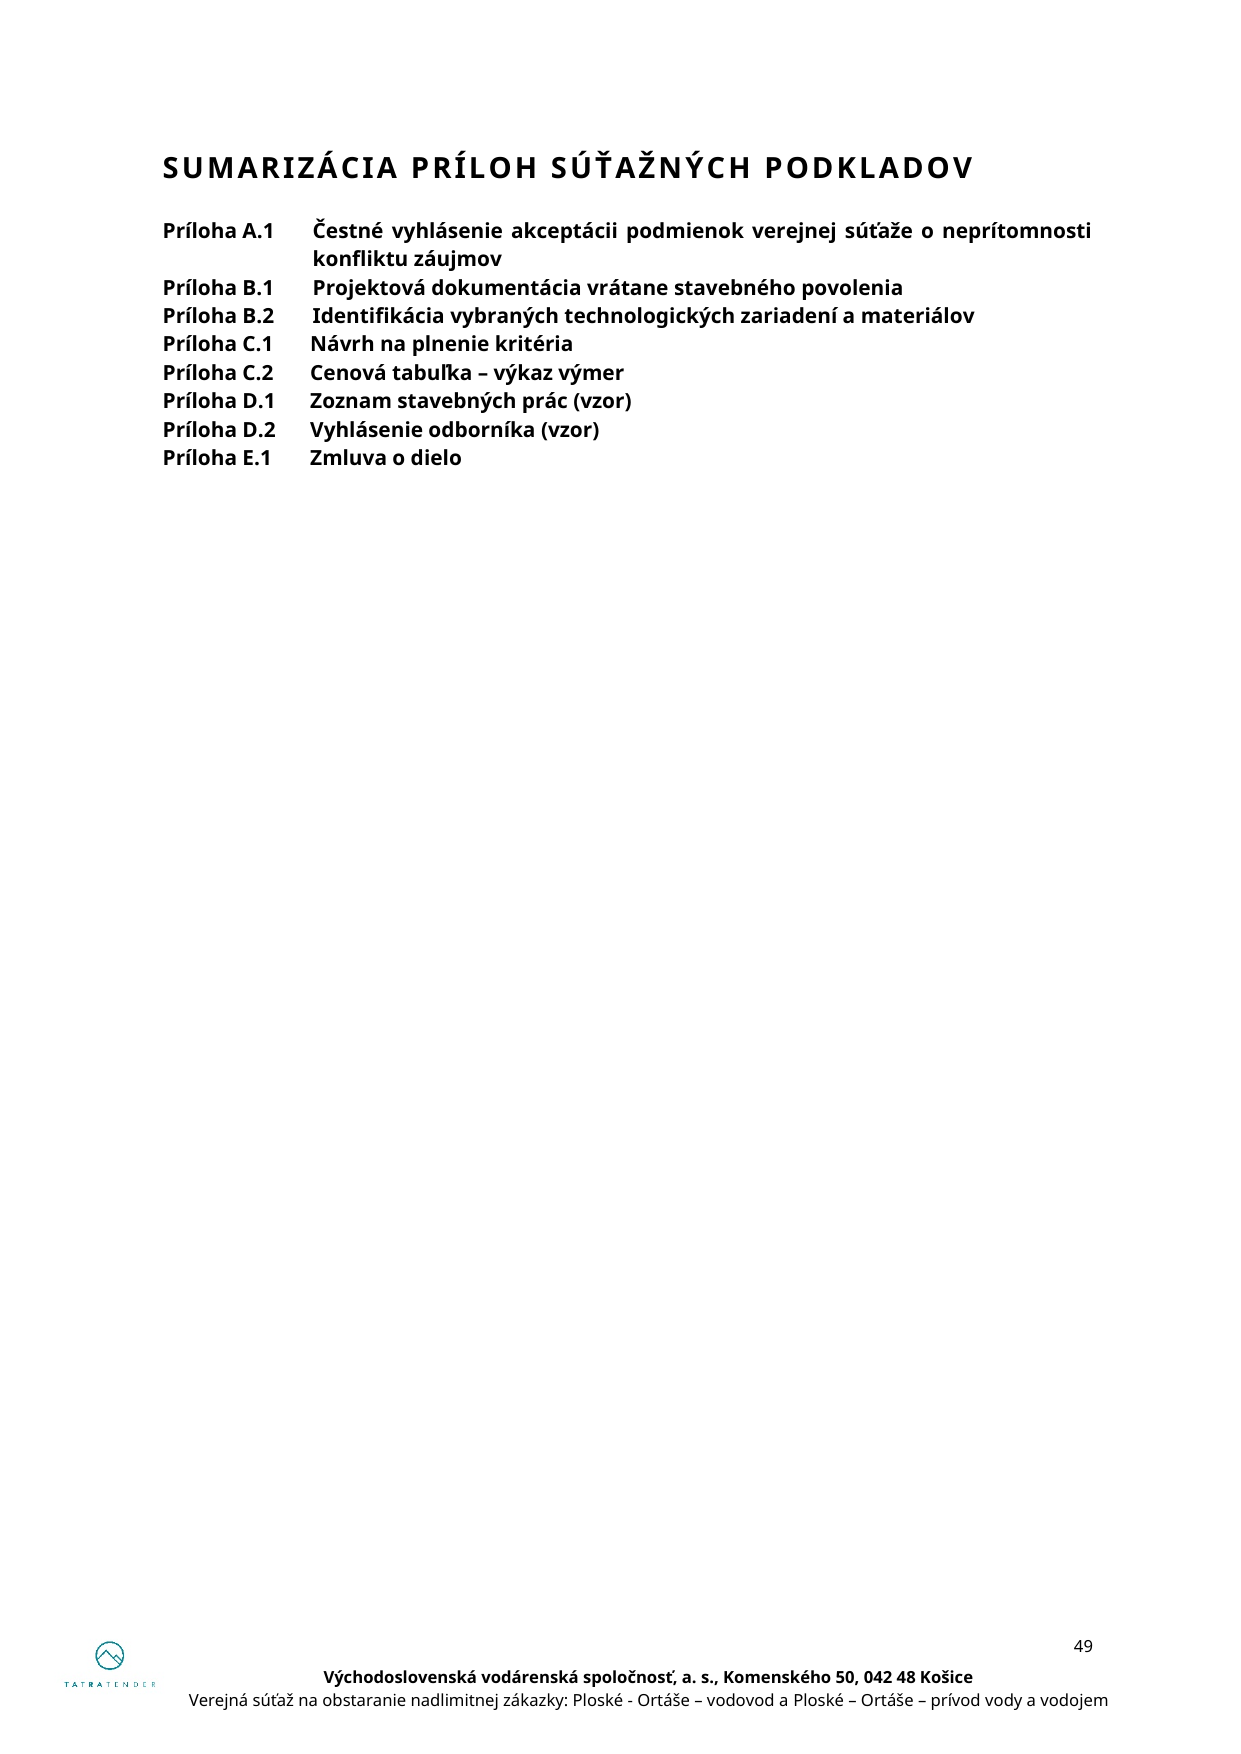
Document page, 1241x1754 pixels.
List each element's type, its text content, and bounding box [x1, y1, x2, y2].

text Príloha B.1 Projektová dokumentácia vrátane stavebného povolenia [162, 273, 1093, 301]
text Príloha B.2 Identifikácia vybraných technologických zariadení a materiálov [162, 301, 1093, 329]
text SUMARIZÁCIA PRÍLOH SÚŤAŽNÝCH PODKLADOV [162, 148, 1093, 187]
text Príloha C.2 Cenová tabuľka – výkaz výmer [162, 358, 1093, 386]
text Príloha D.1 Zoznam stavebných prác (vzor) [162, 386, 1093, 415]
text Príloha E.1 Zmluva o dielo [162, 443, 1093, 472]
picture [43, 1617, 176, 1711]
text Príloha A.1 Čestné vyhlásenie akceptácii podmienok verejnej súťaže o neprítomnosti konfliktu záujmov [162, 216, 1093, 273]
text Príloha C.1 Návrh na plnenie kritéria [162, 329, 1093, 358]
text Príloha D.2 Vyhlásenie odborníka (vzor) [162, 415, 1093, 443]
